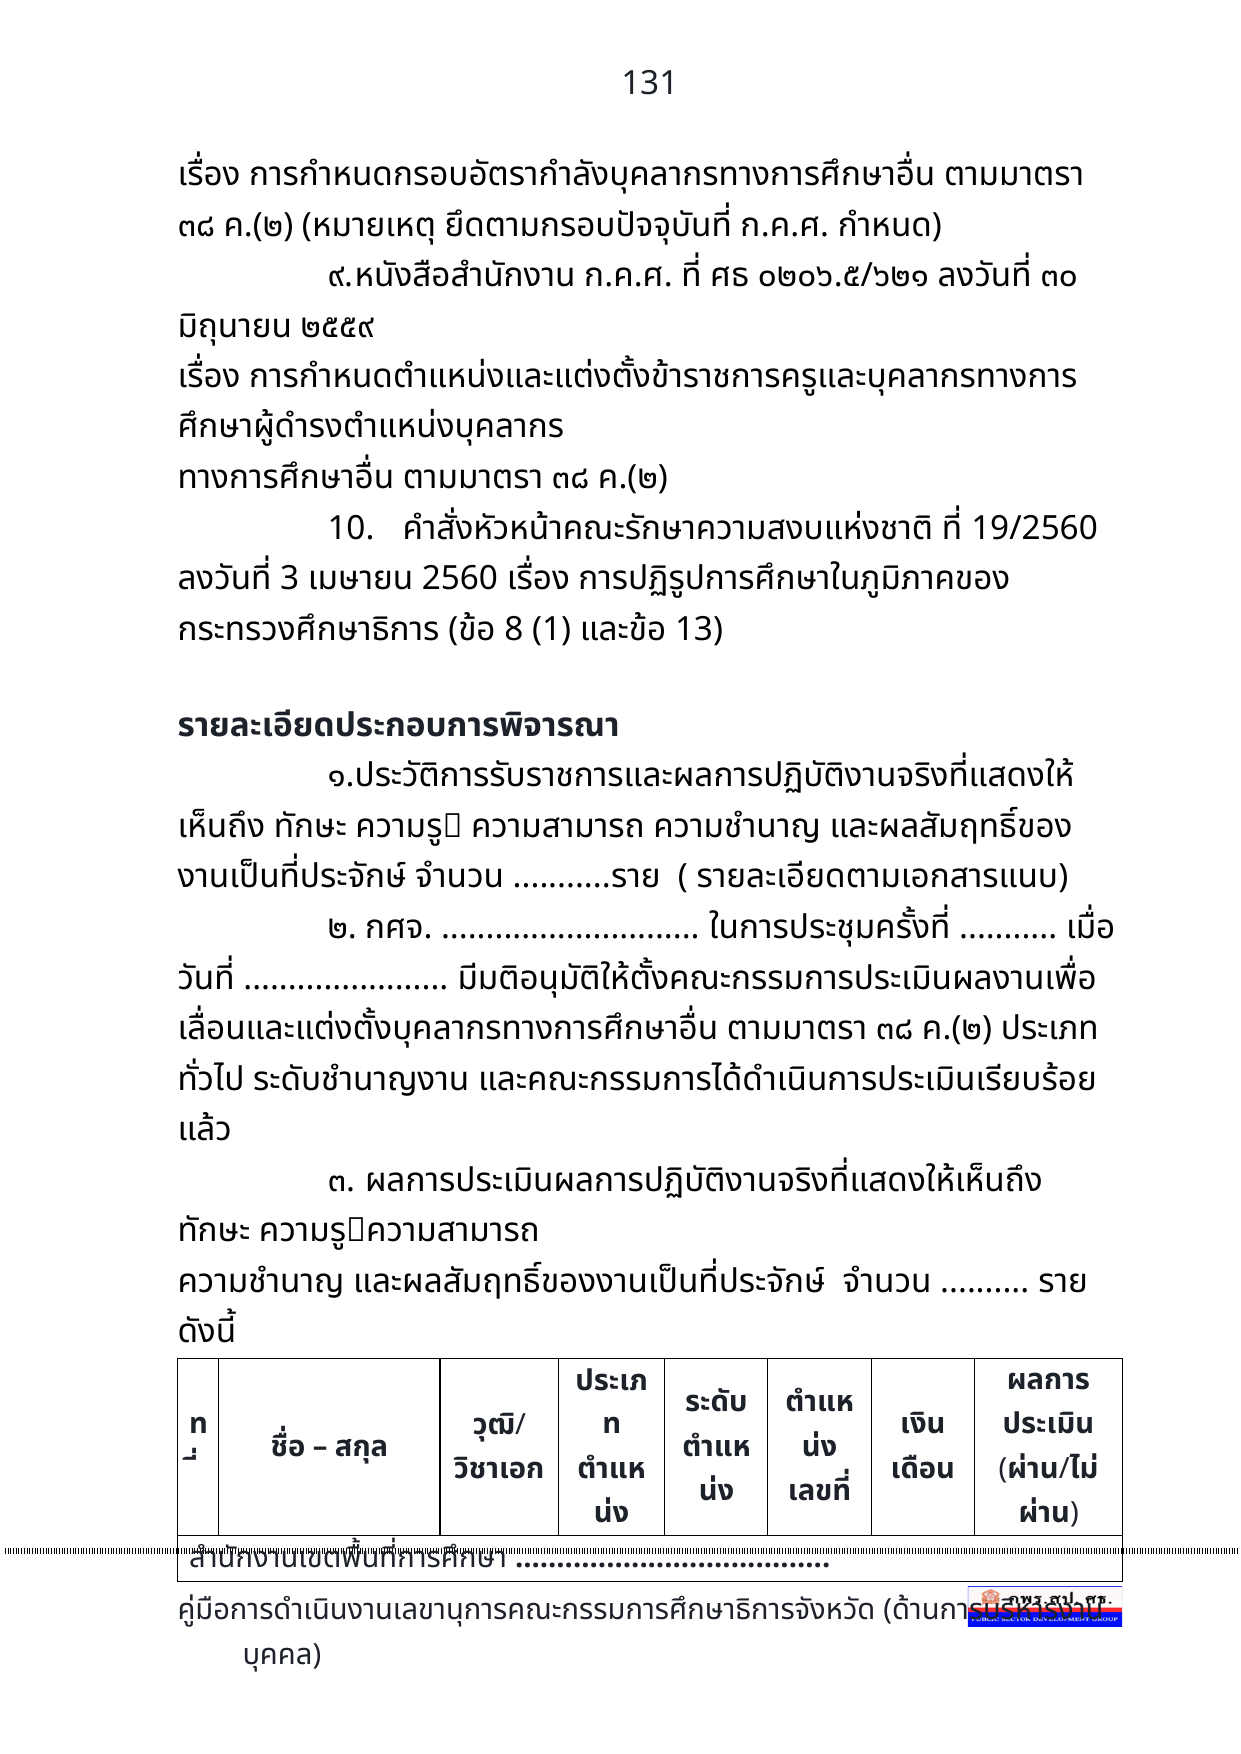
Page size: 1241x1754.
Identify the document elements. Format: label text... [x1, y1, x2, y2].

table_header ที่ [178, 1359, 218, 1535]
table_header เงินเดือน [872, 1359, 974, 1535]
table_header ระดับ ตำแหน่ง [665, 1359, 767, 1535]
text 10. คำสั่งหัวหน้าคณะรักษาความสงบแห่งชาติ ที่ 19/2560 ลงวันที่ 3 เมษายน 2560 เรื่อง การปฏิรูปการศึกษาในภูมิภาคของกระทรวงศึกษาธิการ (ข้อ 8 (1) และข้อ 13) [177, 503, 1122, 655]
text รายละเอียดประกอบการพิจารณา [177, 701, 1122, 751]
table_header ตำแหน่ง เลขที่ [768, 1359, 871, 1535]
table_header ชื่อ – สกุล [219, 1359, 439, 1535]
text ๓. ผลการประเมินผลการปฏิบัติงานจริงที่แสดงให้เห็นถึง ทักษะ ความรูความสามารถ ความชำนาญ และผลสัมฤทธิ์ของงานเป็นที่ประจักษ์ จำนวน .......... ราย ดังนี้ [177, 1156, 1122, 1358]
table_header วุฒิ/ วิชาเอก [441, 1359, 558, 1535]
table_cell สำนักงานเขตพื้นที่การศึกษา ...................................... [178, 1536, 1122, 1581]
table_header ผลการประเมิน (ผ่าน/ไม่ผ่าน) [975, 1359, 1122, 1535]
picture [967, 1586, 1123, 1627]
table_header ประเภท ตำแหน่ง [559, 1359, 664, 1535]
text ๙. หนังสือสำนักงาน ก.ค.ศ. ที่ ศธ ๐๒๐๖.๕/๖๒๑ ลงวันที่ ๓๐ มิถุนายน ๒๕๕๙ เรื่อง การกำหนดตำแหน่งและแต่งตั้งข้าราชการครูและบุคลากรทางการศึกษาผู้ดำรงตำแหน่งบุคลากร ทางการศึกษาอื่น ตามมาตรา ๓๘ ค.(๒) [177, 251, 1122, 503]
text ๒. กศจ. ............................. ในการประชุมครั้งที่ ........... เมื่อวันที่ ....................... มีมติอนุมัติให้ตั้งคณะกรรมการประเมินผลงานเพื่อเลื่อนและแต่งตั้งบุคลากรทางการศึกษาอื่น ตามมาตรา ๓๘ ค.(๒) ประเภททั่วไป ระดับชำนาญงาน และคณะกรรมการได้ดำเนินการประเมินเรียบร้อยแล้ว [177, 903, 1122, 1156]
text ๑. ประวัติการรับราชการและผลการปฏิบัติงานจริงที่แสดงให้เห็นถึง ทักษะ ความรู ความสามารถ ความชำนาญ และผลสัมฤทธิ์ของงานเป็นที่ประจักษ์ จำนวน ...........ราย ( รายละเอียดตามเอกสารแนบ) [177, 751, 1122, 903]
